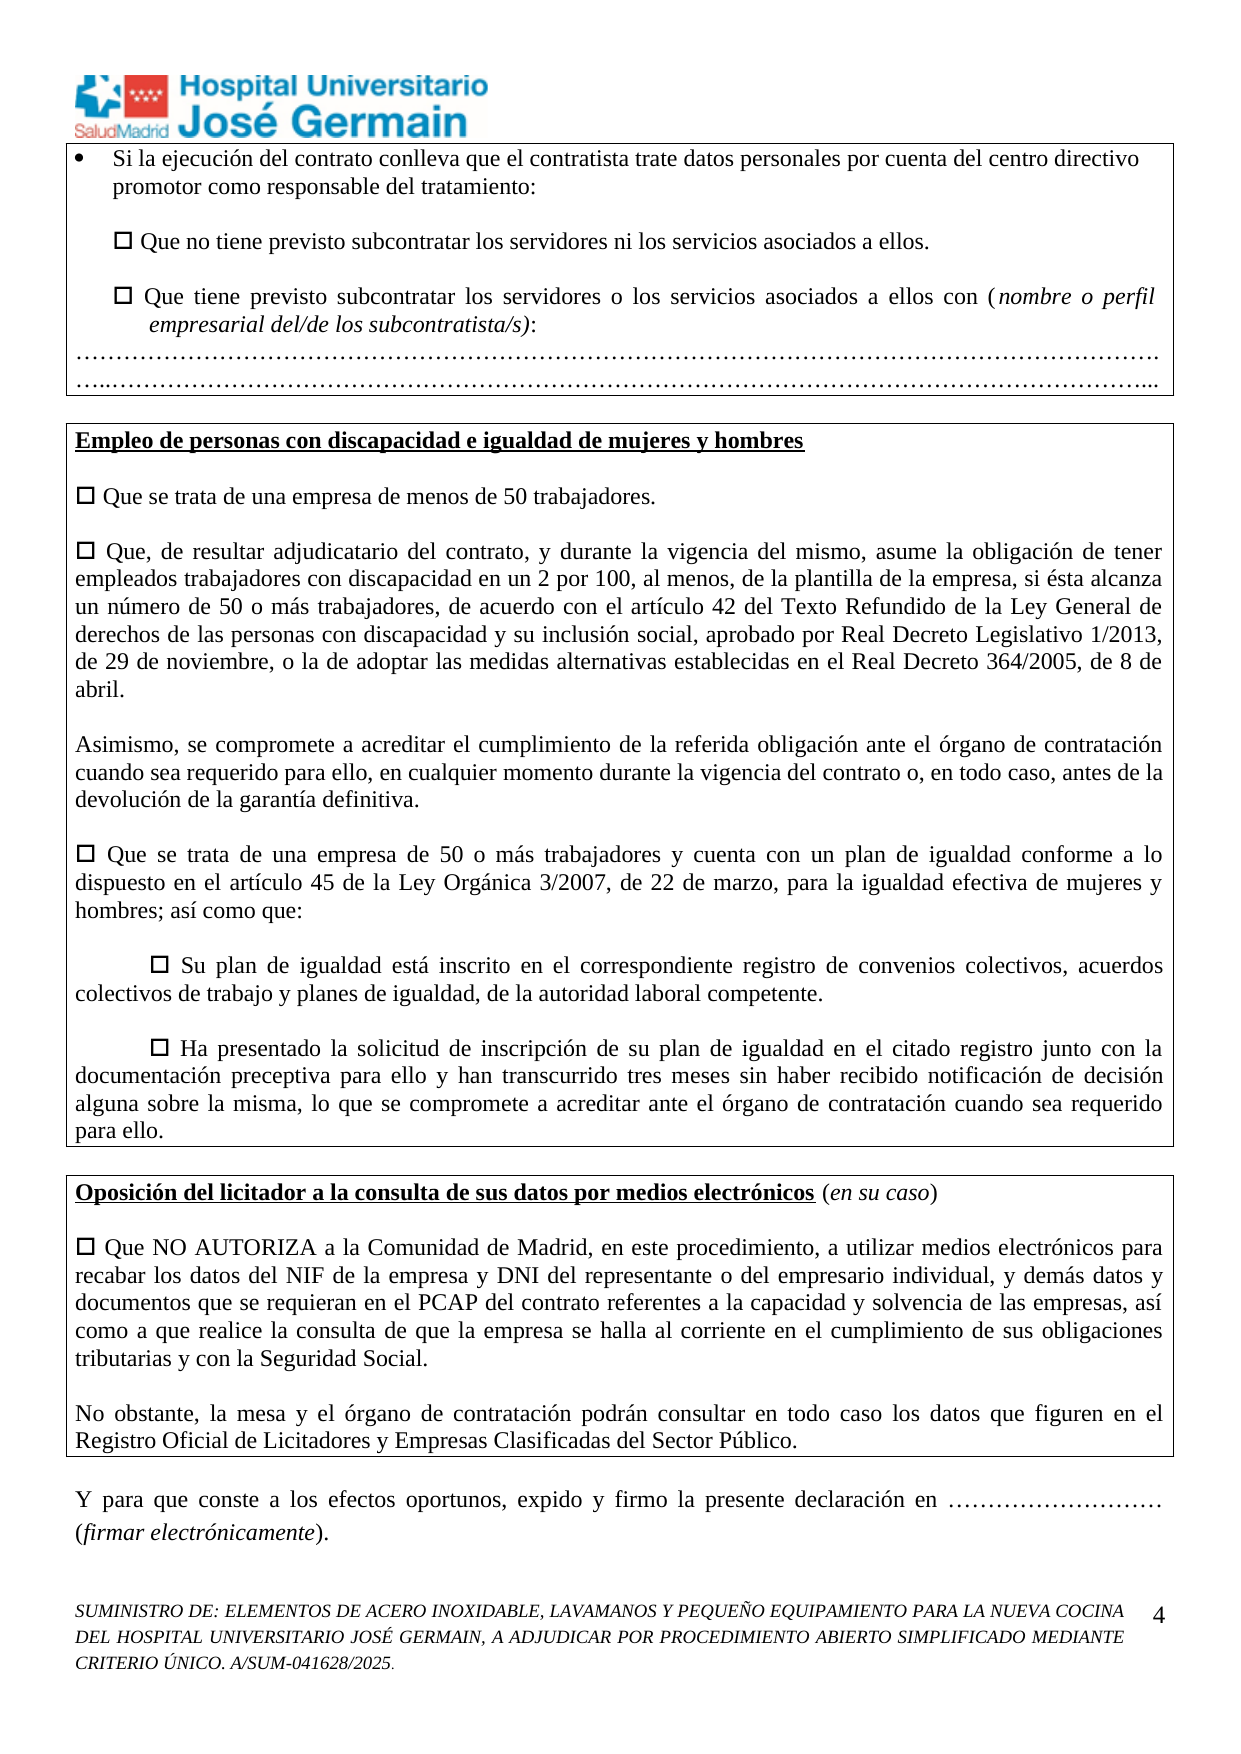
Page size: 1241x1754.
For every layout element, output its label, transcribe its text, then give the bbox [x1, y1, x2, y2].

text Que tiene previsto subcontratar los servidores o los servicios asociados a ellos con (nombre o perfil empresarial del/de los subcontratista/s): [75, 282, 1165, 337]
text Que no tiene previsto subcontratar los servidores ni los servicios asociados a ellos. [75, 227, 1165, 254]
text No obstante, la mesa y el órgano de contratación podrán consultar en todo caso los datos que figuren en el Registro Oficial de Licitadores y Empresas Clasificadas del Sector Público. [67, 1396, 1173, 1456]
picture [75, 75, 488, 138]
text ………………………………………………………………………………………………………………………. [75, 337, 1165, 364]
text Empleo de personas con discapacidad e igualdad de mujeres y hombres [67, 424, 1173, 454]
picture [75, 75, 85, 105]
text Oposición del licitador a la consulta de sus datos por medios electrónicos (en su caso) [67, 1176, 1173, 1206]
text Que se trata de una empresa de 50 o más trabajadores y cuenta con un plan de igualdad conforme a lo dispuesto en el artículo 45 de la Ley Orgánica 3/2007, de 22 de marzo, para la igualdad efectiva de mujeres y hombres; así como que: [75, 841, 1165, 923]
text Ha presentado la solicitud de inscripción de su plan de igualdad en el citado registro junto con la documentación preceptiva para ello y han transcurrido tres meses sin haber recibido notificación de decisión alguna sobre la misma, lo que se compromete a acreditar ante el órgano de contratación cuando sea requerido para ello. [67, 1031, 1173, 1146]
text Su plan de igualdad está inscrito en el correspondiente registro de convenios colectivos, acuerdos colectivos de trabajo y planes de igualdad, de la autoridad laboral competente. [75, 951, 1165, 1006]
list Si la ejecución del contrato conlleva que el contratista trate datos personales por cuenta del centro directivo promotor como responsable del tratamiento: [67, 144, 1173, 199]
text Que NO AUTORIZA a la Comunidad de Madrid, en este procedimiento, a utilizar medios electrónicos para recabar los datos del NIF de la empresa y DNI del representante o del empresario individual, y demás datos y documentos que se requieran en el PCAP del contrato referentes a la capacidad y solvencia de las empresas, así como a que realice la consulta de que la empresa se halla al corriente en el cumplimiento de sus obligaciones tributarias y con la Seguridad Social. [75, 1233, 1165, 1371]
text Asimismo, se compromete a acreditar el cumplimiento de la referida obligación ante el órgano de contratación cuando sea requerido para ello, en cualquier momento durante la vigencia del contrato o, en todo caso, antes de la devolución de la garantía definitiva. [75, 730, 1165, 813]
picture [313, 75, 323, 92]
text …..…………………………………………………………………………………………………………………... [67, 364, 1173, 395]
text Y para que conste a los efectos oportunos, expido y firmo la presente declaración en ……………………… (firmar electrónicamente). [75, 1485, 1165, 1546]
text Que, de resultar adjudicatario del contrato, y durante la vigencia del mismo, asume la obligación de tener empleados trabajadores con discapacidad en un 2 por 100, al menos, de la plantilla de la empresa, si ésta alcanza un número de 50 o más trabajadores, de acuerdo con el artículo 42 del Texto Refundido de la Ley General de derechos de las personas con discapacidad y su inclusión social, aprobado por Real Decreto Legislativo 1/2013, de 29 de noviembre, o la de adoptar las medidas alternativas establecidas en el Real Decreto 364/2005, de 8 de abril. [75, 537, 1165, 702]
text Que se trata de una empresa de menos de 50 trabajadores. [75, 482, 1165, 509]
